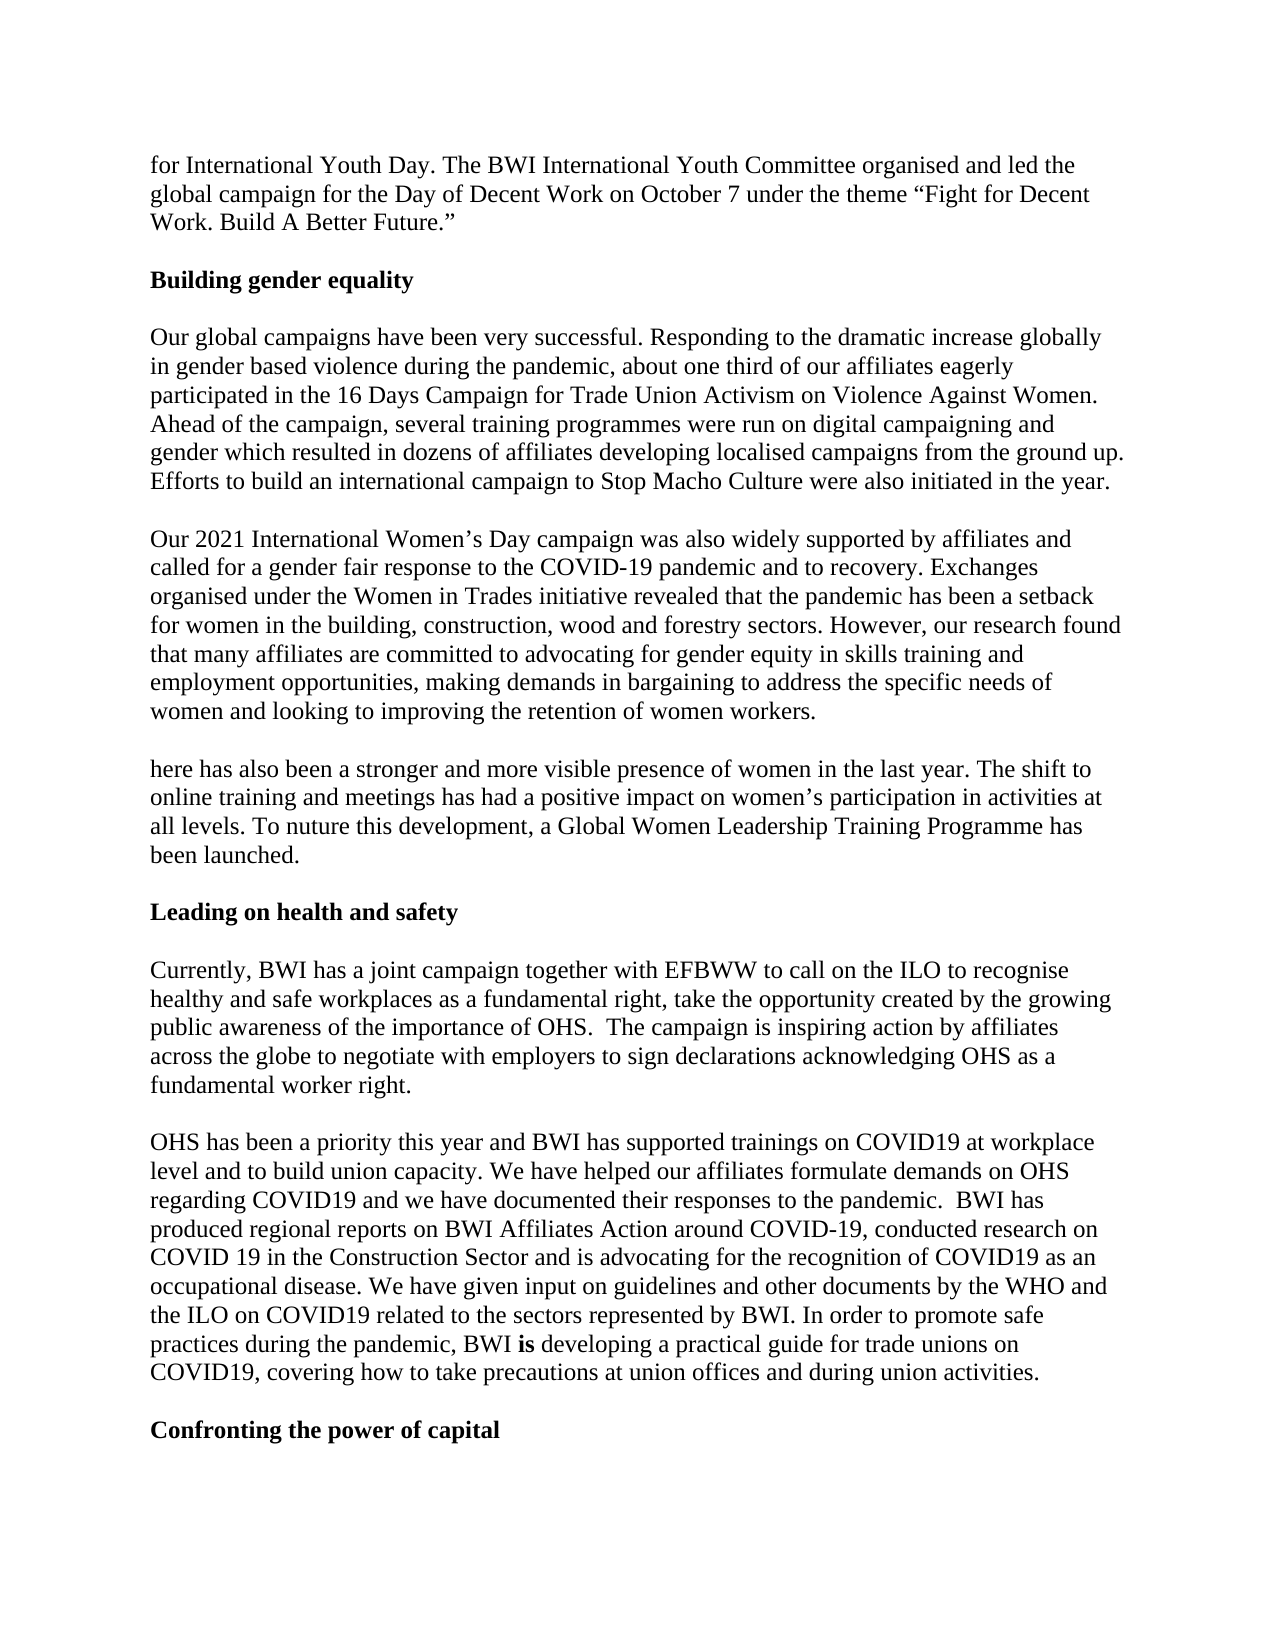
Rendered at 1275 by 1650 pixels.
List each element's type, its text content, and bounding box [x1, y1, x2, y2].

text Currently, BWI has a joint campaign together with EFBWW to call on the ILO to recognise healthy and safe workplaces as a fundamental right, take the opportunity created by the growing public awareness of the importance of OHS. The campaign is inspiring action by affiliates across the globe to negotiate with employers to sign declarations acknowledging OHS as a fundamental worker right. [150, 955, 1125, 1099]
text OHS has been a priority this year and BWI has supported trainings on COVID19 at workplace level and to build union capacity. We have helped our affiliates formulate demands on OHS regarding COVID19 and we have documented their responses to the pandemic. BWI has produced regional reports on BWI Affiliates Action around COVID-19, conducted research on COVID 19 in the Construction Sector and is advocating for the recognition of COVID19 as an occupational disease. We have given input on guidelines and other documents by the WHO and the ILO on COVID19 related to the sectors represented by BWI. In order to promote safe practices during the pandemic, BWI is developing a practical guide for trade unions on COVID19, covering how to take precautions at union offices and during union activities. [150, 1127, 1125, 1386]
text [150, 150, 1125, 236]
text Confronting the power of capital [150, 1415, 1125, 1444]
text Our 2021 International Women’s Day campaign was also widely supported by affiliates and called for a gender fair response to the COVID-19 pandemic and to recovery. Exchanges organised under the Women in Trades initiative revealed that the pandemic has been a setback for women in the building, construction, wood and forestry sectors. However, our research found that many affiliates are committed to advocating for gender equity in skills training and employment opportunities, making demands in bargaining to address the specific needs of women and looking to improving the retention of women workers. [150, 524, 1125, 725]
text here has also been a stronger and more visible presence of women in the last year. The shift to online training and meetings has had a positive impact on women’s participation in activities at all levels. To nuture this development, a Global Women Leadership Training Programme has been launched. [150, 754, 1125, 869]
text Leading on health and safety [150, 897, 1125, 926]
text Our global campaigns have been very successful. Responding to the dramatic increase globally in gender based violence during the pandemic, about one third of our affiliates eagerly participated in the 16 Days Campaign for Trade Union Activism on Violence Against Women. Ahead of the campaign, several training programmes were run on digital campaigning and gender which resulted in dozens of affiliates developing localised campaigns from the ground up. Efforts to build an international campaign to Stop Macho Culture were also initiated in the year. [150, 322, 1125, 495]
text Building gender equality [150, 265, 1125, 294]
